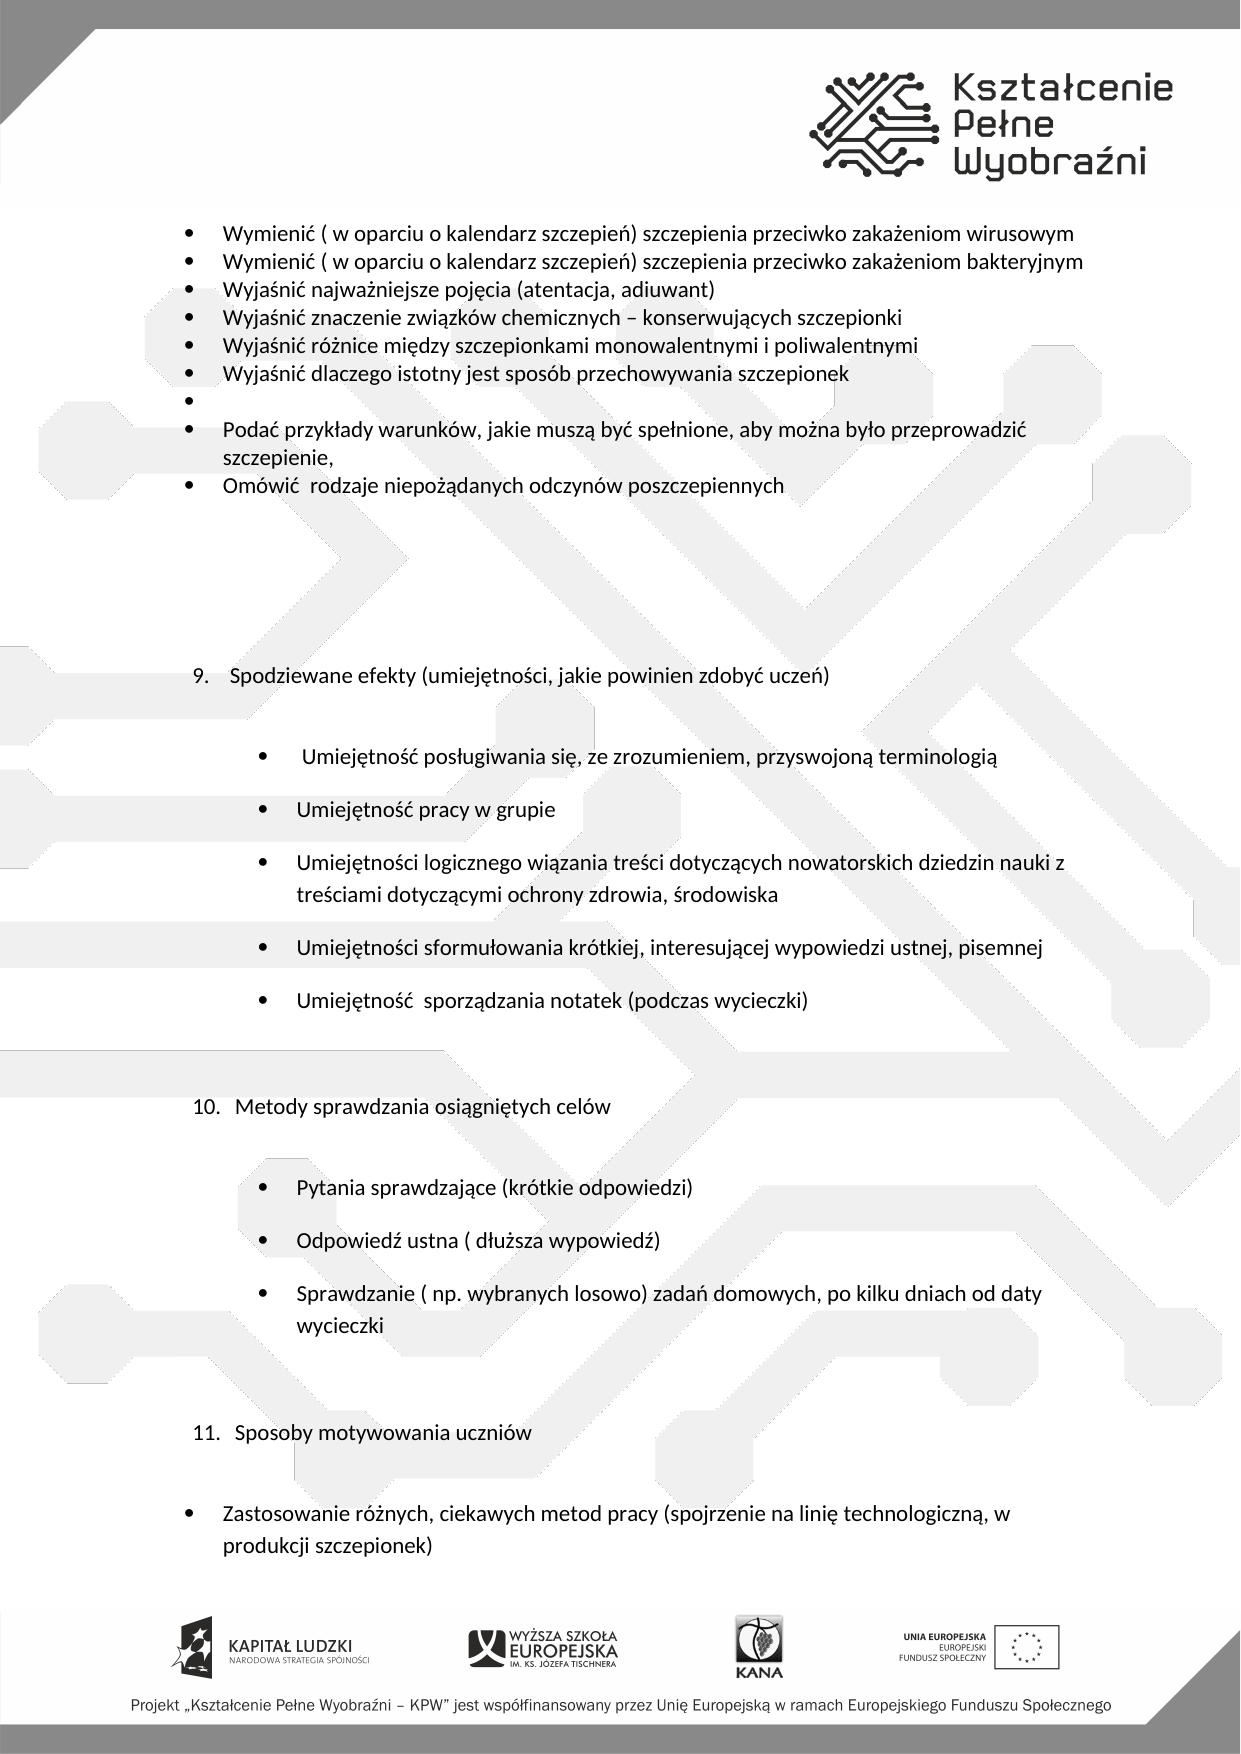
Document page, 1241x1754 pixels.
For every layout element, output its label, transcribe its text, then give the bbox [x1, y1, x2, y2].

list Umiejętność sporządzania notatek (podczas wycieczki) [259, 986, 1093, 1014]
list Metody sprawdzania osiągniętych celów [192, 1092, 1093, 1120]
list Pytania sprawdzające (krótkie odpowiedzi) [259, 1173, 1093, 1201]
list Sprawdzanie ( np. wybranych losowo) zadań domowych, po kilku dniach od daty wycieczki [259, 1279, 1093, 1340]
list Wyjaśnić dlaczego istotny jest sposób przechowywania szczepionek [185, 359, 1093, 387]
list Umiejętności logicznego wiązania treści dotyczących nowatorskich dziedzin nauki z treściami dotyczącymi ochrony zdrowia, środowiska [259, 848, 1093, 908]
list Podać przykłady warunków, jakie muszą być spełnione, aby można było przeprowadzić szczepienie, [185, 415, 1093, 471]
list Sposoby motywowania uczniów [192, 1418, 1093, 1446]
list Wymienić ( w oparciu o kalendarz szczepień) szczepienia przeciwko zakażeniom bakteryjnym [185, 247, 1093, 275]
list Umiejętność posługiwania się, ze zrozumieniem, przyswojoną terminologią [259, 742, 1093, 770]
picture [0, 0, 1241, 207]
list Umiejętność pracy w grupie [259, 795, 1093, 823]
list Omówić rodzaje niepożądanych odczynów poszczepiennych [185, 471, 1093, 499]
list Odpowiedź ustna ( dłuższa wypowiedź) [259, 1226, 1093, 1254]
picture [0, 288, 1241, 1509]
list Spodziewane efekty (umiejętności, jakie powinien zdobyć uczeń) [192, 661, 1093, 689]
list Umiejętności sformułowania krótkiej, interesującej wypowiedzi ustnej, pisemnej [259, 933, 1093, 961]
list Wymienić ( w oparciu o kalendarz szczepień) szczepienia przeciwko zakażeniom wirusowym [185, 219, 1093, 247]
list Wyjaśnić znaczenie związków chemicznych – konserwujących szczepionki [185, 303, 1093, 331]
list Wyjaśnić różnice między szczepionkami monowalentnymi i poliwalentnymi [185, 331, 1093, 359]
list Wyjaśnić najważniejsze pojęcia (atentacja, adiuwant) [185, 275, 1093, 303]
list Zastosowanie różnych, ciekawych metod pracy (spojrzenie na linię technologiczną, w produkcji szczepionek) [185, 1499, 1093, 1559]
picture [0, 1607, 1241, 1754]
